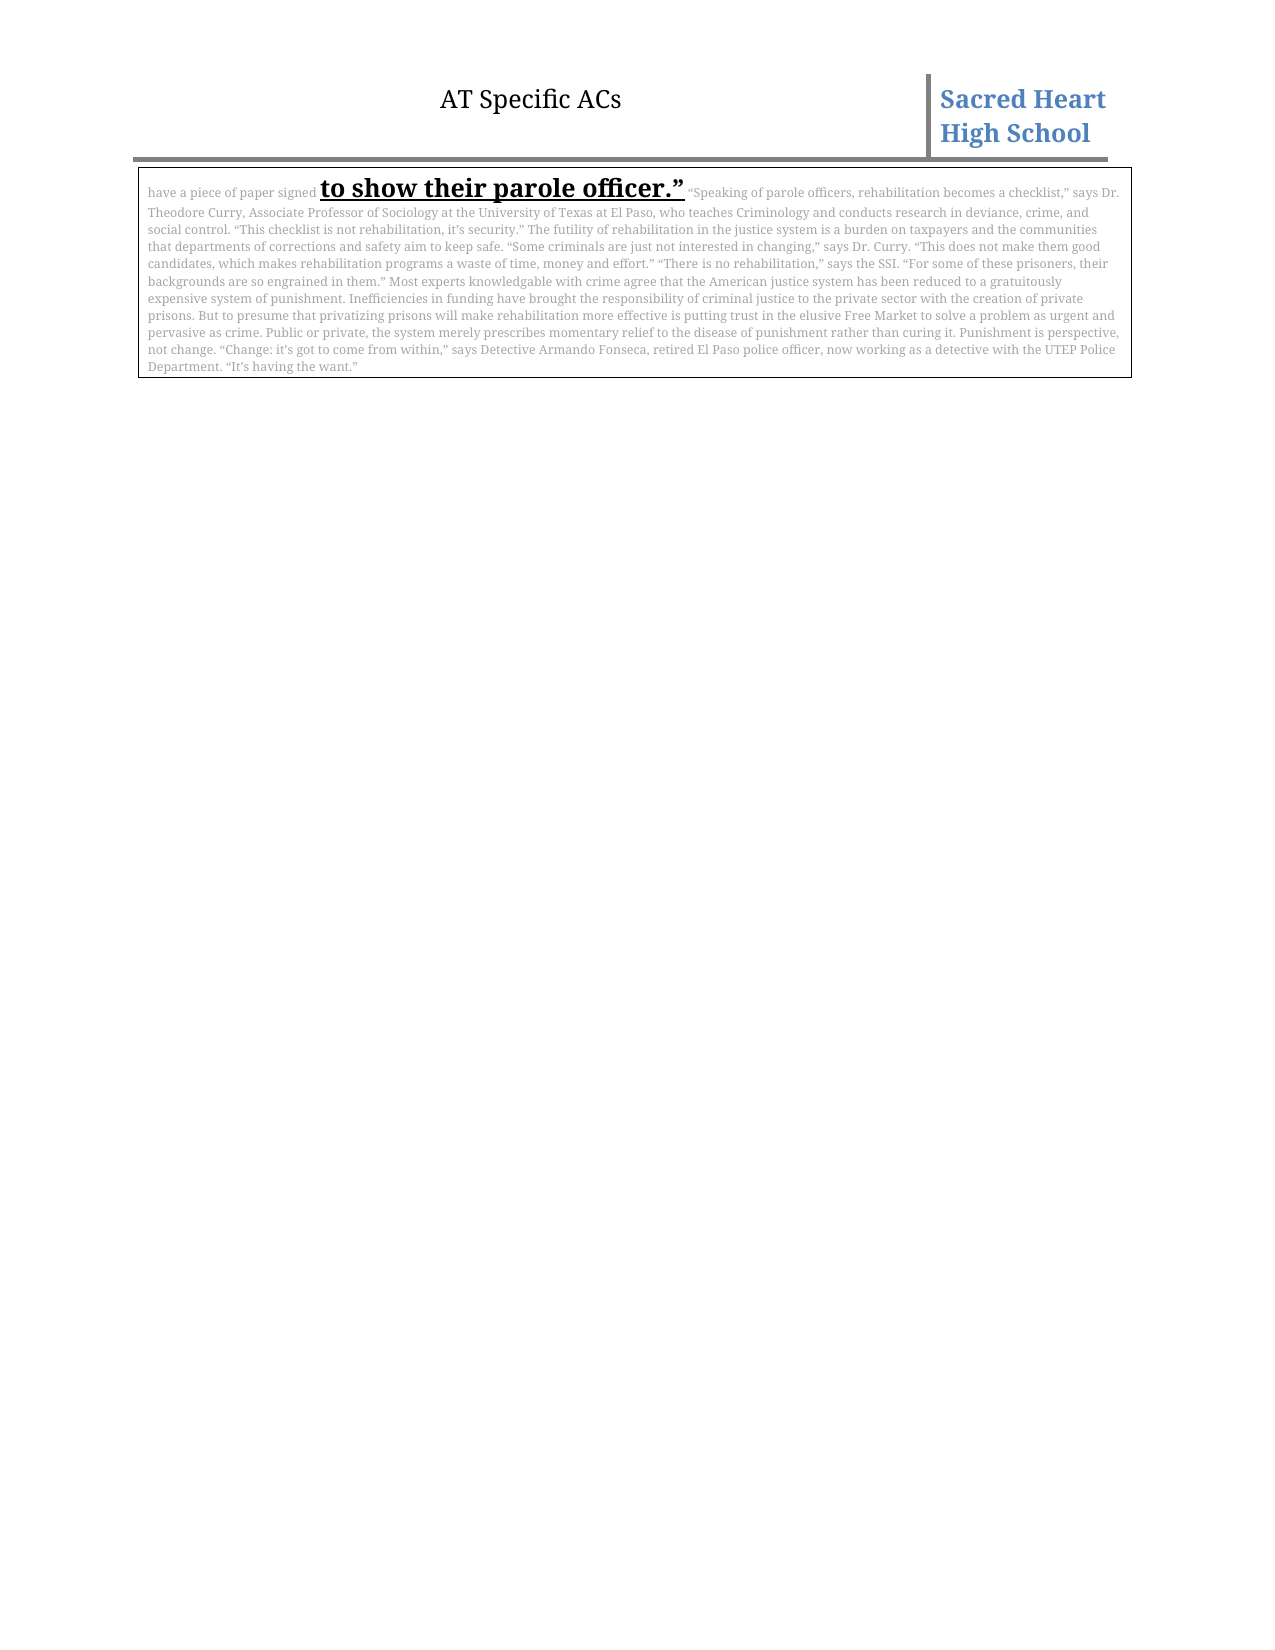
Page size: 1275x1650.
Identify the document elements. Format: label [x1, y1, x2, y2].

text [139, 168, 1131, 377]
